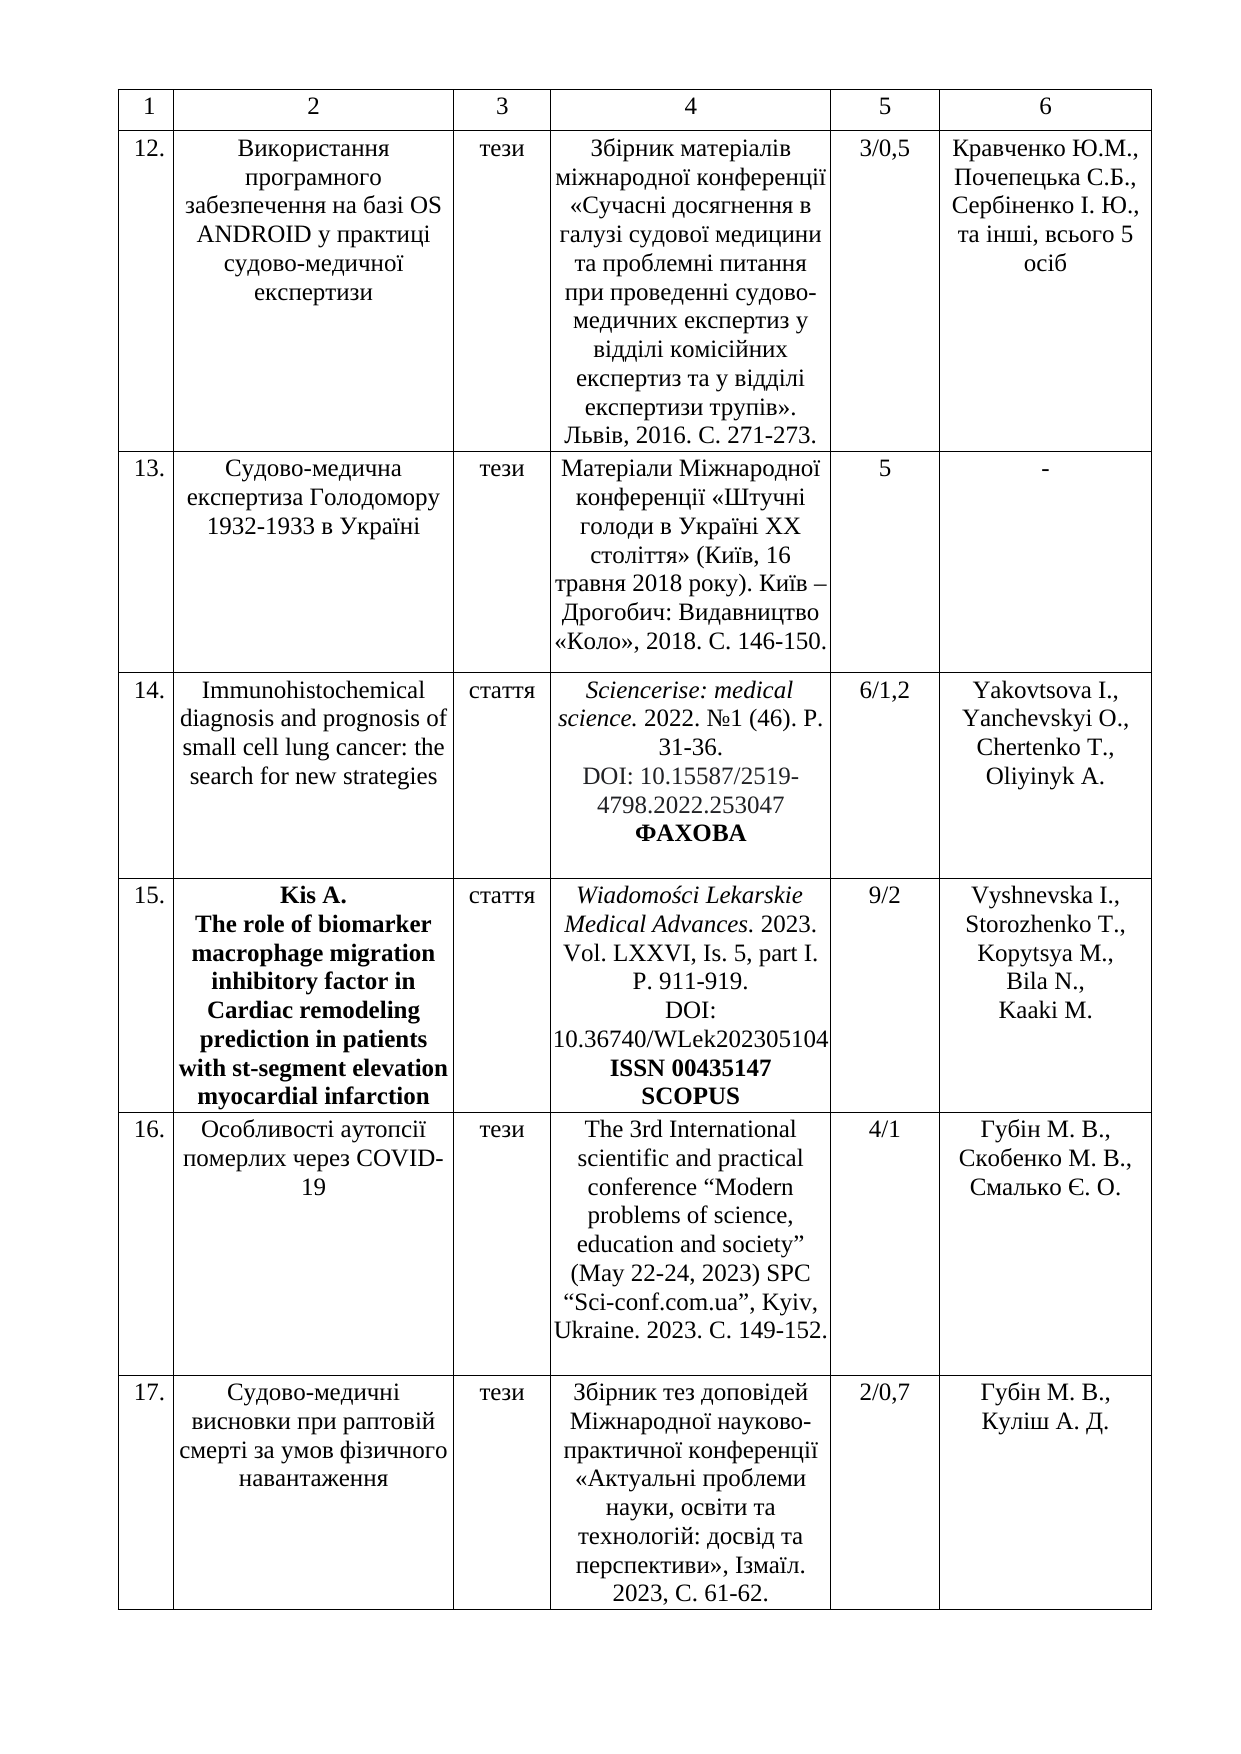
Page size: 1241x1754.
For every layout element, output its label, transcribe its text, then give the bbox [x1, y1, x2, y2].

table_header 3 [454, 90, 550, 130]
table_cell Використання програмного забезпечення на базі OS ANDROID у практиці судово-медичної експертизи [174, 131, 453, 451]
table_cell 6/1,2 [831, 673, 939, 877]
table_cell Губін М. В., Куліш А. Д. [940, 1376, 1151, 1609]
table_cell 13. [119, 452, 173, 672]
table_cell Кравченко Ю.М., Почепецька С.Б., Сербіненко І. Ю., та інші, всього 5 осіб [940, 131, 1151, 451]
table_cell Особливості аутопсії померлих через COVID-19 [174, 1113, 453, 1374]
table_header 5 [831, 90, 939, 130]
table_cell 4/1 [831, 1113, 939, 1374]
table_cell Kis A. The role of biomarker macrophage migration inhibitory factor in Cardiac remodeling prediction in patients with st-segment elevation myocardial infarction [174, 879, 453, 1112]
table_cell Судово-медичні висновки при раптовій смерті за умов фізичного навантаження [174, 1376, 453, 1609]
table_header 2 [174, 90, 453, 130]
table_cell Збірник матеріалів міжнародної конференції «Сучасні досягнення в галузі судової медицини та проблемні питання при проведенні судово-медичних експертиз у відділі комісійних експертиз та у відділі експертизи трупів». Львів, 2016. С. 271-273. [551, 131, 830, 451]
table_header 1 [119, 90, 173, 130]
table_cell 16. [119, 1113, 173, 1374]
table_cell 12. [119, 131, 173, 451]
table_cell Матеріали Міжнародної конференції «Штучні голоди в Україні ХХ століття» (Київ, 16 травня 2018 року). Київ – Дрогобич: Видавництво «Коло», 2018. С. 146-150. [551, 452, 830, 672]
table_cell Yakovtsova I., Yanchevskyi O., Chertenko T., Oliyinyk A. [940, 673, 1151, 877]
table_cell тези [454, 1376, 550, 1609]
table_cell стаття [454, 879, 550, 1112]
table_cell Vyshnevska I., Storozhenko T., Kopytsya M., Bila N., Kaaki M. [940, 879, 1151, 1112]
table_cell 2/0,7 [831, 1376, 939, 1609]
table_cell тези [454, 1113, 550, 1374]
table_header 6 [940, 90, 1151, 130]
table_cell стаття [454, 673, 550, 877]
table_cell 5 [831, 452, 939, 672]
table_cell тези [454, 452, 550, 672]
table_cell 3/0,5 [831, 131, 939, 451]
table_cell 17. [119, 1376, 173, 1609]
table_cell Губін М. В., Скобенко М. В., Смалько Є. О. [940, 1113, 1151, 1374]
table_cell Sciencerise: medical science. 2022. №1 (46). Р. 31-36. DOI: 10.15587/2519-4798.2022.253047 ФАХОВА [551, 673, 830, 877]
table_header 4 [551, 90, 830, 130]
table_cell - [940, 452, 1151, 672]
table_cell 15. [119, 879, 173, 1112]
table_cell 9/2 [831, 879, 939, 1112]
table_cell Судово-медична експертиза Голодомору 1932-1933 в Україні [174, 452, 453, 672]
table_cell 14. [119, 673, 173, 877]
table_cell тези [454, 131, 550, 451]
table_cell Immunohistochemical diagnosis and prognosis of small cell lung cancer: the search for new strategies [174, 673, 453, 877]
